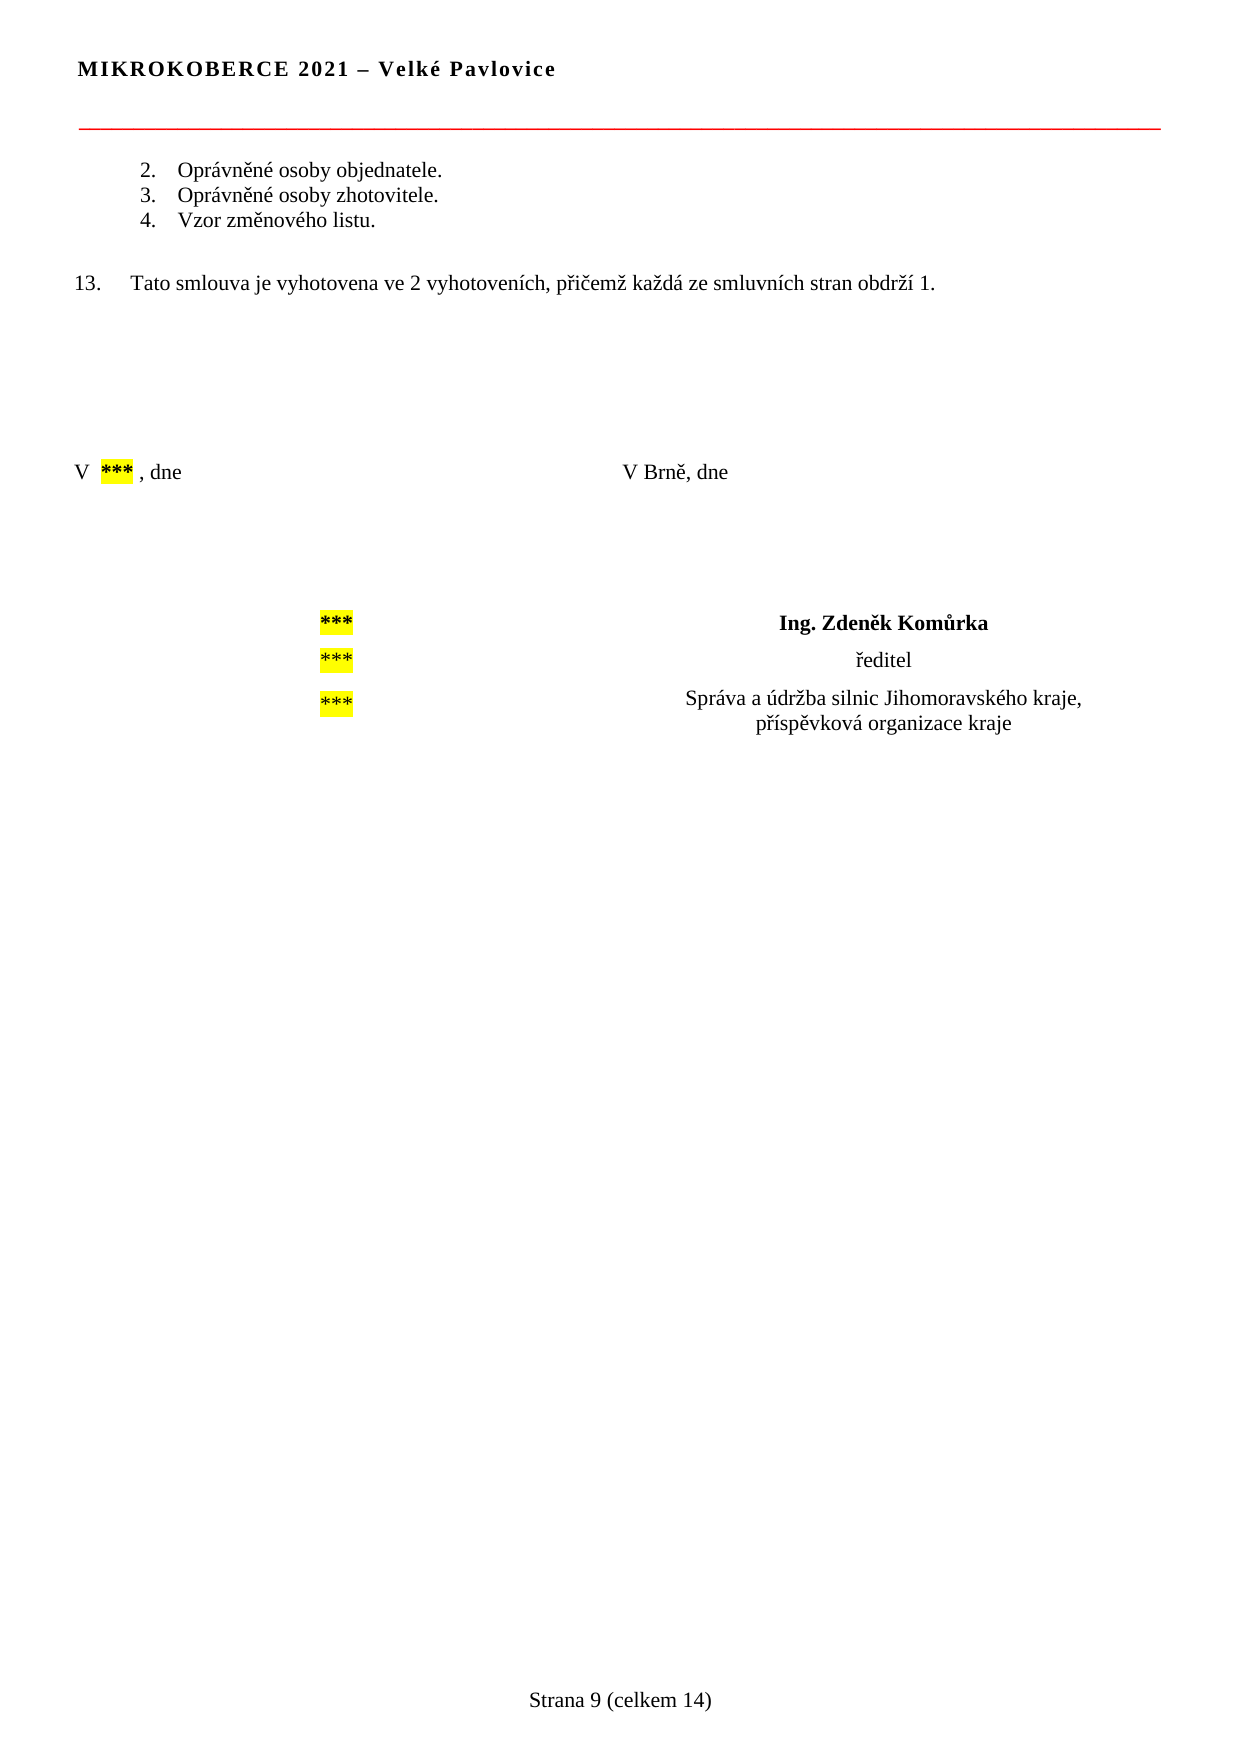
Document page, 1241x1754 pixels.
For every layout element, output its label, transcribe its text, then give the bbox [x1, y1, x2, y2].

table_header *** [63, 610, 610, 647]
table_cell Správa a údržba silnic Jihomoravského kraje, příspěvková organizace kraje [610, 685, 1157, 736]
table_header V *** , dne [63, 459, 611, 572]
list Oprávněné osoby zhotovitele. [140, 182, 1167, 207]
list Vzor změnového listu. [140, 207, 1167, 233]
table_cell ředitel [610, 648, 1157, 685]
list Tato smlouva je vyhotovena ve 2 vyhotoveních, přičemž každá ze smluvních stran obdrží 1. [74, 270, 1167, 296]
table_header Ing. Zdeněk Komůrka [610, 610, 1157, 647]
table_cell *** [63, 685, 610, 736]
list Oprávněné osoby objednatele. [140, 157, 1167, 182]
table_header V Brně, dne [611, 459, 1159, 572]
table_cell *** [63, 648, 610, 685]
